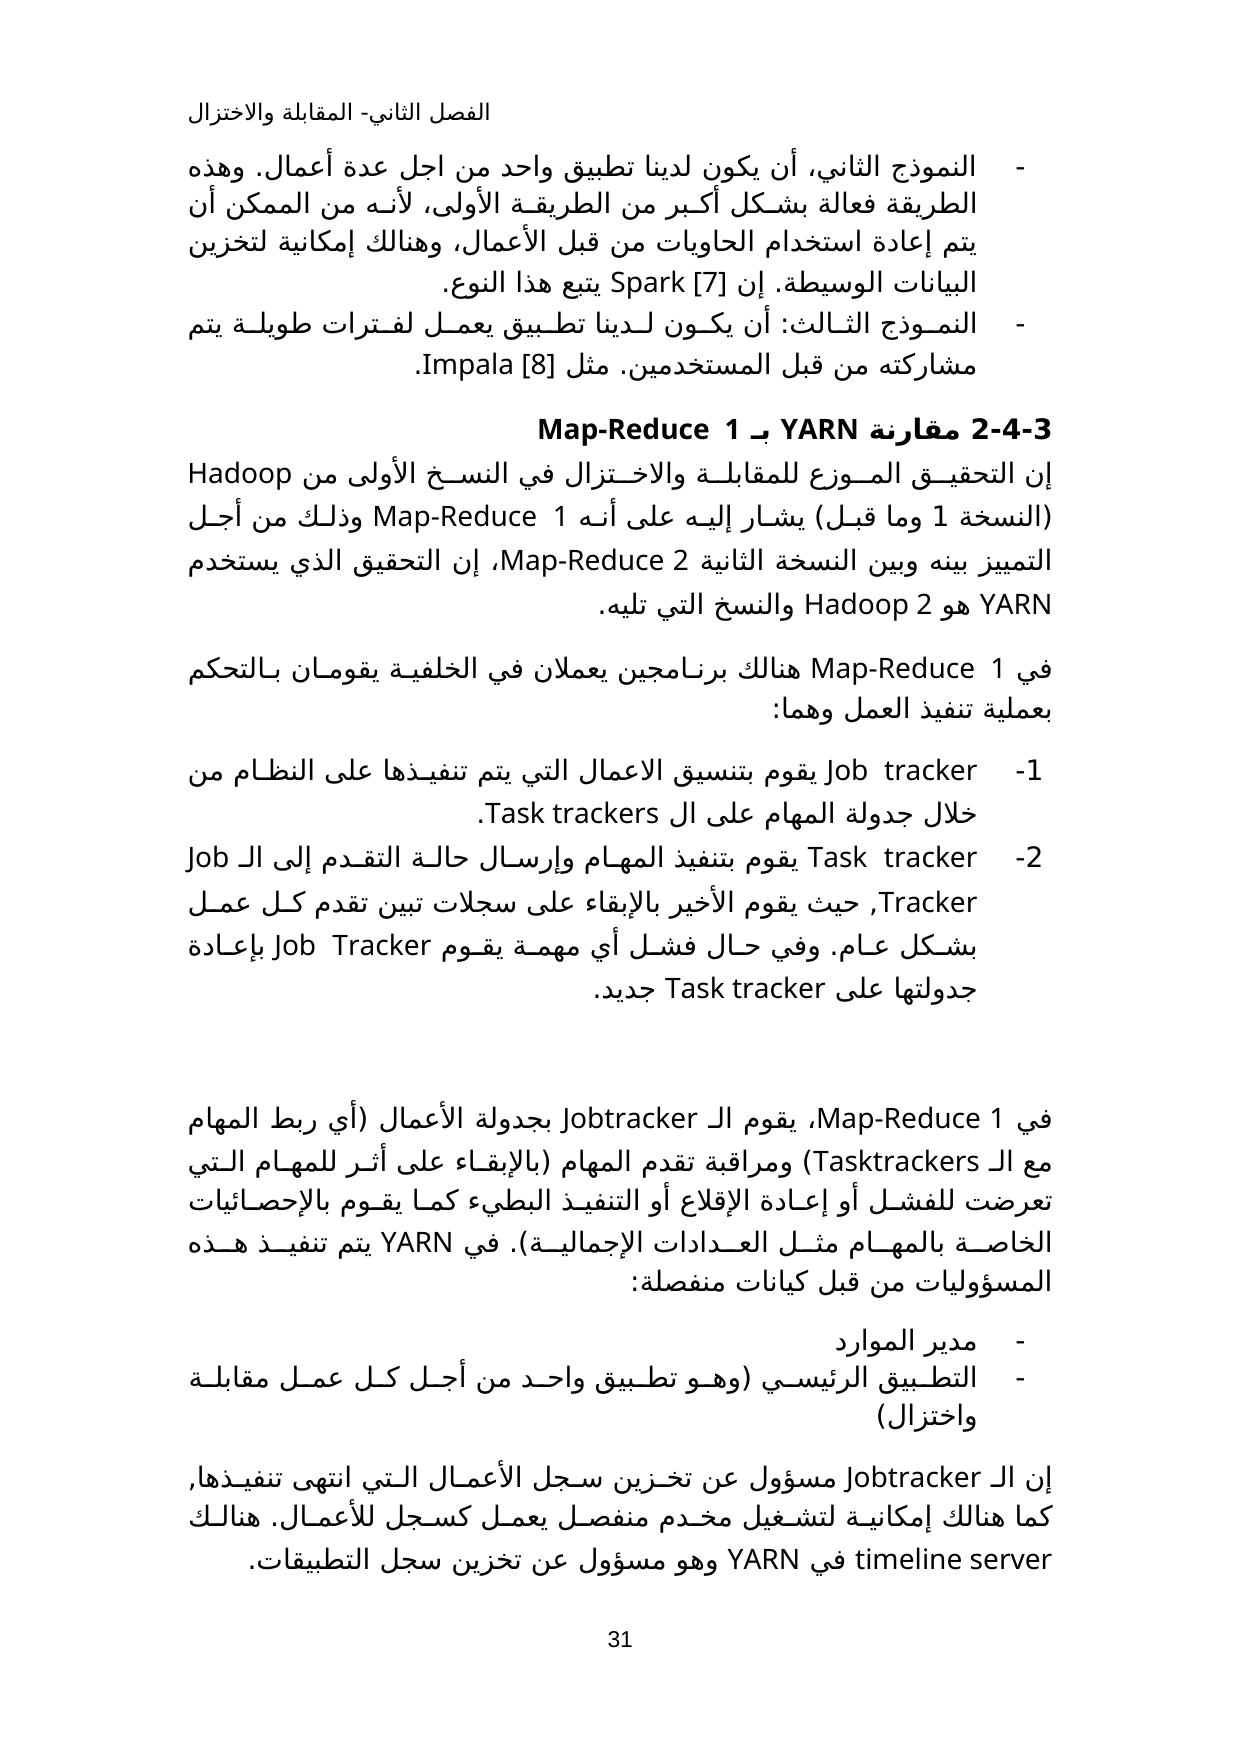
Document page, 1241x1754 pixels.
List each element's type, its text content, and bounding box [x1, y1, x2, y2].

list مدير الموارد [187, 1324, 1015, 1357]
text إن التحقيق الموزع للمقابلة والاختزال في النسخ الأولى من Hadoop (النسخة 1 وما قبل) يشار إليه على أنه Map-Reduce 1 وذلك من أجل التمييز بينه وبين النسخة الثانية Map-Reduce 2، إن التحقيق الذي يستخدم YARN هو Hadoop 2 والنسخ التي تليه. [187, 453, 1053, 622]
list التطبيق الرئيسي (وهو تطبيق واحد من أجل كل عمل مقابلة واختزال) [187, 1361, 1015, 1432]
list Task tracker يقوم بتنفيذ المهام وإرسال حالة التقدم إلى الـ Job Tracker, حيث يقوم الأخير بالإبقاء على سجلات تبين تقدم كل عمل بشكل عام. وفي حال فشل أي مهمة يقوم Job Tracker بإعادة جدولتها على Task tracker جديد. [187, 838, 1015, 1007]
list Job tracker يقوم بتنسيق الاعمال التي يتم تنفيذها على النظام من خلال جدولة المهام على ال Task trackers. [187, 751, 1015, 832]
list النموذج الثاني، أن يكون لدينا تطبيق واحد من اجل عدة أعمال. وهذه الطريقة فعالة بشكل أكبر من الطريقة الأولى، لأنه من الممكن أن يتم إعادة استخدام الحاويات من قبل الأعمال، وهنالك إمكانية لتخزين البيانات الوسيطة. إن Spark [7] يتبع هذا النوع. [187, 150, 1015, 301]
text في Map-Reduce 1، يقوم الـ Jobtracker بجدولة الأعمال (أي ربط المهام مع الـ Tasktrackers) ومراقبة تقدم المهام (بالإبقاء على أثر للمهام التي تعرضت للفشل أو إعادة الإقلاع أو التنفيذ البطيء كما يقوم بالإحصائيات الخاصة بالمهام مثل العدادات الإجمالية). في YARN يتم تنفيذ هذه المسؤوليات من قبل كيانات منفصلة: [187, 1098, 1053, 1298]
text في Map-Reduce 1 هنالك برنامجين يعملان في الخلفية يقومان بالتحكم بعملية تنفيذ العمل وهما: [187, 649, 1053, 725]
subtitle 2-4-3 مقارنة YARN بـ Map-Reduce 1 [187, 409, 1053, 448]
list النموذج الثالث: أن يكون لدينا تطبيق يعمل لفترات طويلة يتم مشاركته من قبل المستخدمين. مثل Impala [8]. [187, 307, 1015, 383]
text إن الـ Jobtracker مسؤول عن تخزين سجل الأعمال التي انتهى تنفيذها, كما هنالك إمكانية لتشغيل مخدم منفصل يعمل كسجل للأعمال. هنالك timeline server في YARN وهو مسؤول عن تخزين سجل التطبيقات. [187, 1457, 1053, 1577]
